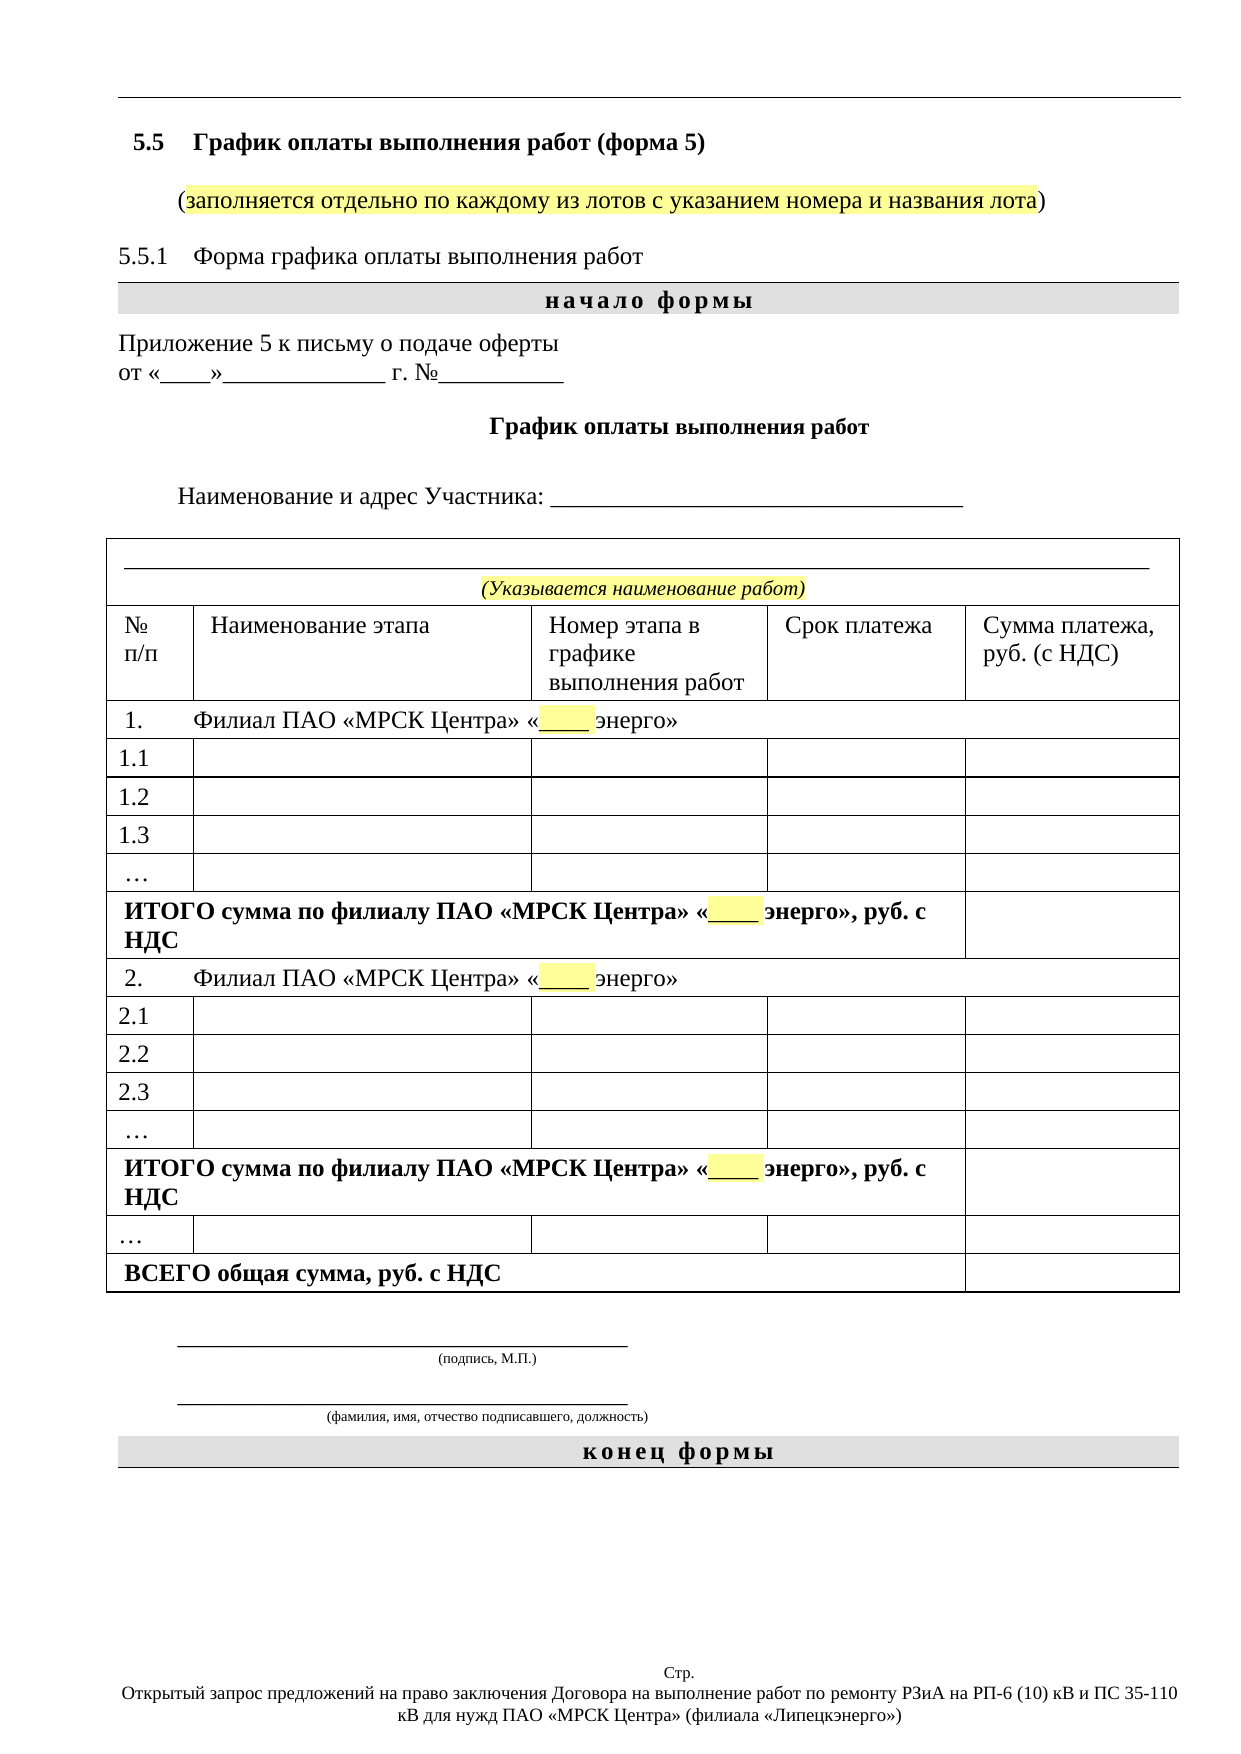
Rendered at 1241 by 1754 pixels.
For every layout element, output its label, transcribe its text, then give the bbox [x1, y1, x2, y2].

table_cell [194, 1073, 531, 1110]
table_cell [768, 816, 965, 853]
table_cell Наименование этапа [194, 606, 531, 700]
table_cell ИТОГО сумма по филиалу ПАО «МРСК Центра» «____ энерго», руб. с НДС [107, 892, 965, 958]
text ____________________________________ [118, 1379, 1181, 1407]
table_cell [768, 1073, 965, 1110]
subtitle График оплаты выполнения работ (форма 5) [133, 127, 1181, 156]
table_cell [532, 1111, 767, 1148]
table_cell [966, 892, 1179, 958]
text начало формы [118, 283, 1179, 314]
table_cell … [107, 1111, 193, 1148]
table_cell [194, 1111, 531, 1148]
table_cell [966, 1073, 1179, 1110]
table_cell 2.3 [107, 1073, 193, 1110]
table_cell [194, 816, 531, 853]
table_cell [966, 1254, 1179, 1291]
text конец формы [118, 1436, 1179, 1467]
table_cell [966, 1149, 1179, 1215]
table_cell ИТОГО сумма по филиалу ПАО «МРСК Центра» «____ энерго», руб. с НДС [107, 1149, 965, 1215]
table_cell [768, 778, 965, 814]
table_cell Филиал ПАО «МРСК Центра» «____ энерго» [107, 959, 1179, 996]
table_cell [532, 1073, 767, 1110]
table_cell [768, 1111, 965, 1148]
table_cell [768, 1035, 965, 1072]
table_cell 1.3 [107, 816, 193, 853]
text ____________________________________ [118, 1321, 1181, 1350]
table_cell [966, 1216, 1179, 1253]
table_cell [768, 854, 965, 891]
table_cell [532, 816, 767, 853]
text (фамилия, имя, отчество подписавшего, должность) [118, 1407, 797, 1436]
table_cell [194, 854, 531, 891]
table_header __________________________________________________________________________________ (Указывается наименование работ) [107, 539, 1179, 604]
table_cell [966, 997, 1179, 1034]
table_cell Филиал ПАО «МРСК Центра» «____ энерго» [107, 701, 1179, 738]
table_cell [966, 816, 1179, 853]
table_cell Срок платежа [768, 606, 965, 700]
table_cell [194, 997, 531, 1034]
table_cell 2.2 [107, 1035, 193, 1072]
table_cell [194, 778, 531, 814]
table_cell … [107, 854, 193, 891]
table_cell [532, 1216, 767, 1253]
table_cell [532, 739, 767, 776]
text График оплаты выполнения работ [118, 411, 1181, 439]
table_cell 2.1 [107, 997, 193, 1034]
table_cell Номер этапа в графике выполнения работ [532, 606, 767, 700]
table_cell [768, 997, 965, 1034]
table_cell [966, 854, 1179, 891]
table_cell [966, 1111, 1179, 1148]
table_cell [768, 739, 965, 776]
table_cell № п/п [107, 606, 193, 700]
table_cell [532, 997, 767, 1034]
text (подпись, М.П.) [118, 1350, 797, 1379]
table_cell [532, 778, 767, 814]
table_cell 1.1 [107, 739, 193, 776]
table_cell … [107, 1216, 193, 1253]
table_cell [532, 1035, 767, 1072]
table_cell ВСЕГО общая сумма, руб. с НДС [107, 1254, 965, 1291]
text Приложение 5 к письму о подаче оферты от «____»_____________ г. №__________ [118, 328, 1181, 386]
text Наименование и адрес Участника: _________________________________ [118, 481, 1181, 509]
table_cell [966, 739, 1179, 776]
table_cell Сумма платежа, руб. (с НДС) [966, 606, 1179, 700]
table_cell [532, 854, 767, 891]
table_cell [966, 1035, 1179, 1072]
subtitle Форма графика оплаты выполнения работ [118, 241, 1181, 269]
table_cell 1.2 [107, 778, 193, 814]
table_cell [768, 1216, 965, 1253]
table_cell [194, 1216, 531, 1253]
table_cell [966, 778, 1179, 814]
table_cell [194, 739, 531, 776]
table_cell [194, 1035, 531, 1072]
